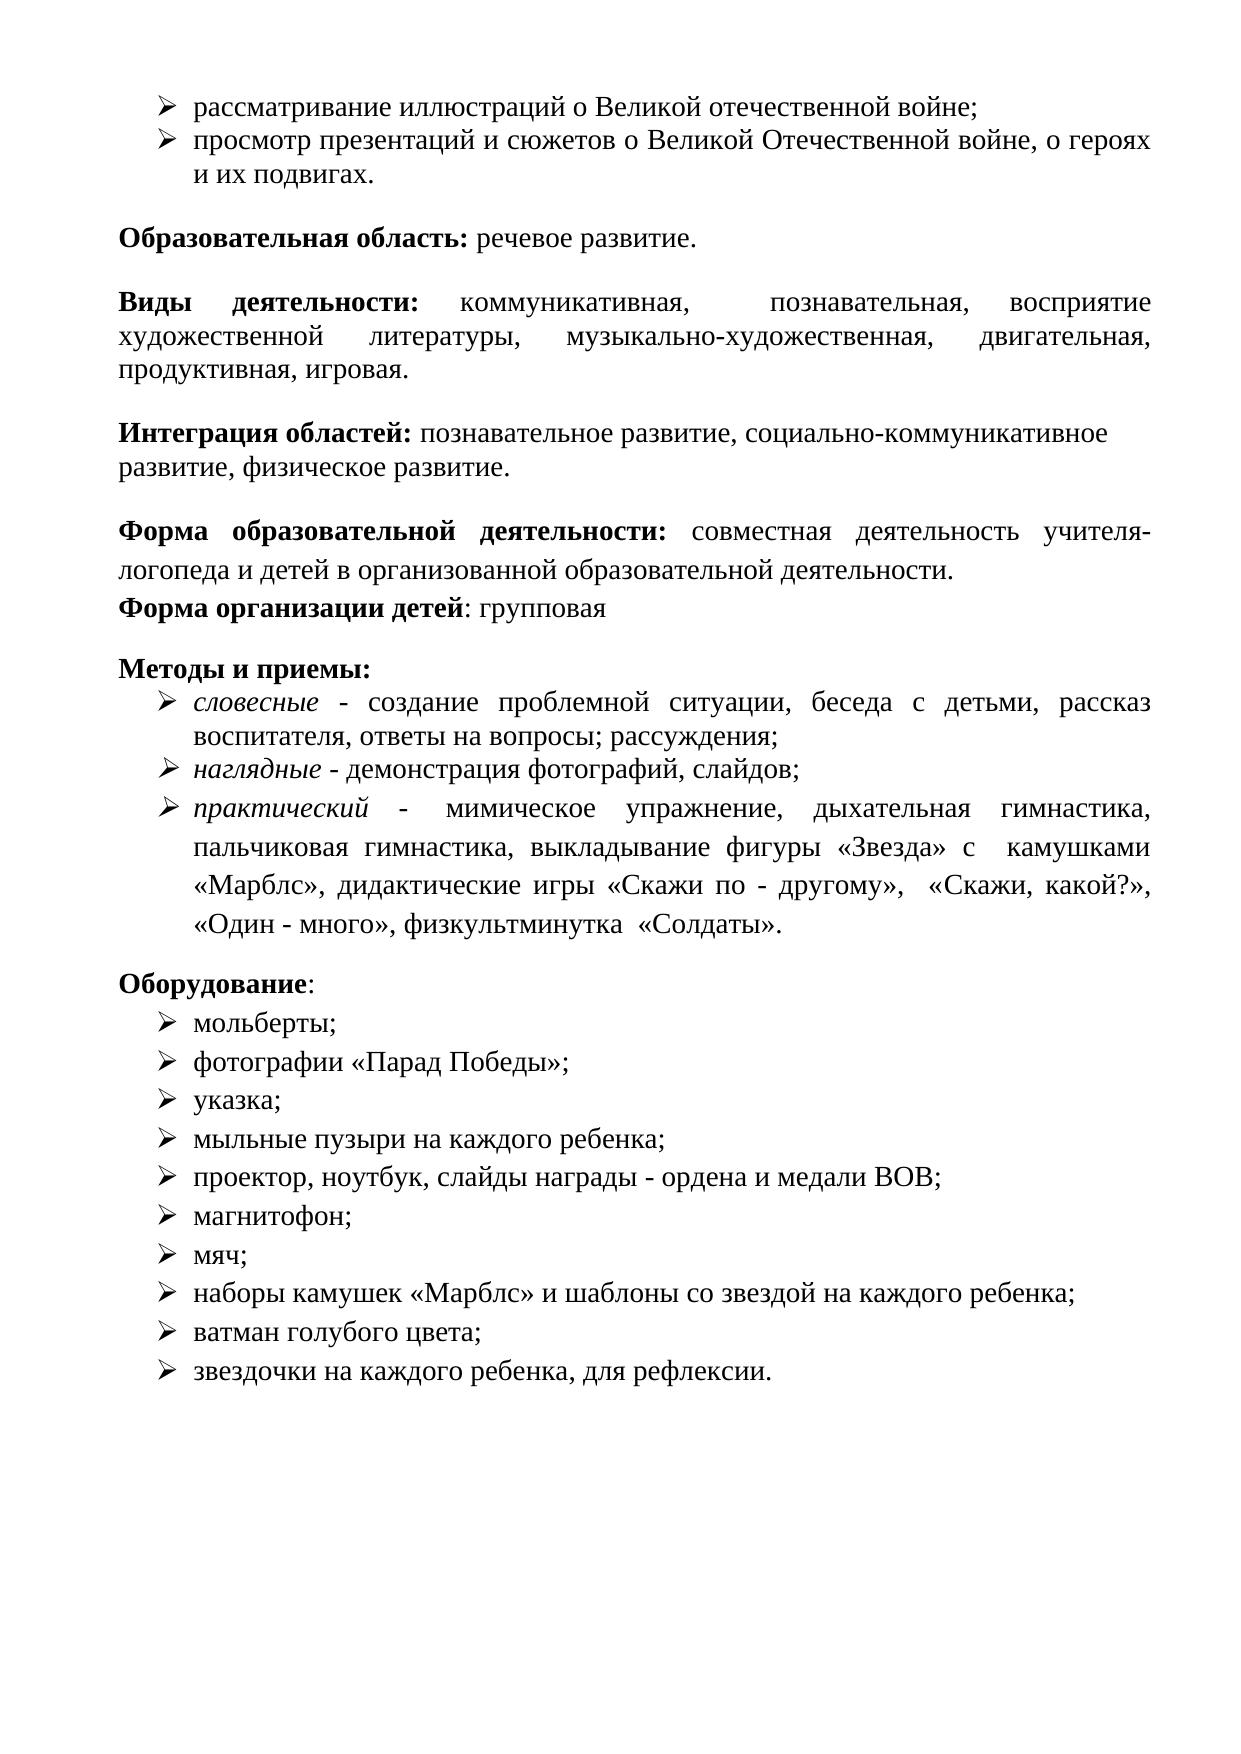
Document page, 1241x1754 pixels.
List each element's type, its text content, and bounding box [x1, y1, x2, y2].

list магнитофон; [156, 1198, 1152, 1232]
list наборы камушек «Марблс» и шаблоны со звездой на каждого ребенка; [156, 1276, 1152, 1309]
text Образовательная область: речевое развитие. [118, 220, 1152, 254]
list словесные - создание проблемной ситуации, беседа с детьми, рассказ воспитателя, ответы на вопросы; рассуждения; [156, 684, 1152, 752]
list фотографии «Парад Победы»; [156, 1044, 1152, 1077]
list ватман голубого цвета; [156, 1314, 1152, 1348]
list мыльные пузыри на каждого ребенка; [156, 1121, 1152, 1154]
text Методы и приемы: [118, 651, 1152, 684]
list наглядные - демонстрация фотографий, слайдов; [156, 752, 1152, 785]
text Форма организации детей: групповая [118, 590, 1152, 624]
list проектор, ноутбук, слайды награды - ордена и медали ВОВ; [156, 1159, 1152, 1193]
list рассматривание иллюстраций о Великой отечественной войне; [156, 89, 1152, 122]
list мяч; [156, 1237, 1152, 1271]
text Оборудование: [118, 966, 1152, 1000]
list мольберты; [156, 1005, 1152, 1039]
text Форма образовательной деятельности: совместная деятельность учителя-логопеда и детей в организованной образовательной деятельности. [118, 513, 1152, 585]
text Интеграция областей: познавательное развитие, социально-коммуникативное развитие, физическое развитие. [118, 416, 1152, 483]
list указка; [156, 1082, 1152, 1116]
list звездочки на каждого ребенка, для рефлексии. [156, 1353, 1152, 1386]
list практический - мимическое упражнение, дыхательная гимнастика, пальчиковая гимнастика, выкладывание фигуры «Звезда» с камушками «Марблс», дидактические игры «Скажи по - другому», «Скажи, какой?», «Один - много», физкультминутка «Солдаты». [156, 790, 1152, 939]
list просмотр презентаций и сюжетов о Великой Отечественной войне, о героях и их подвигах. [156, 122, 1152, 189]
text Виды деятельности: коммуникативная, познавательная, восприятие художественной литературы, музыкально-художественная, двигательная, продуктивная, игровая. [118, 284, 1152, 385]
